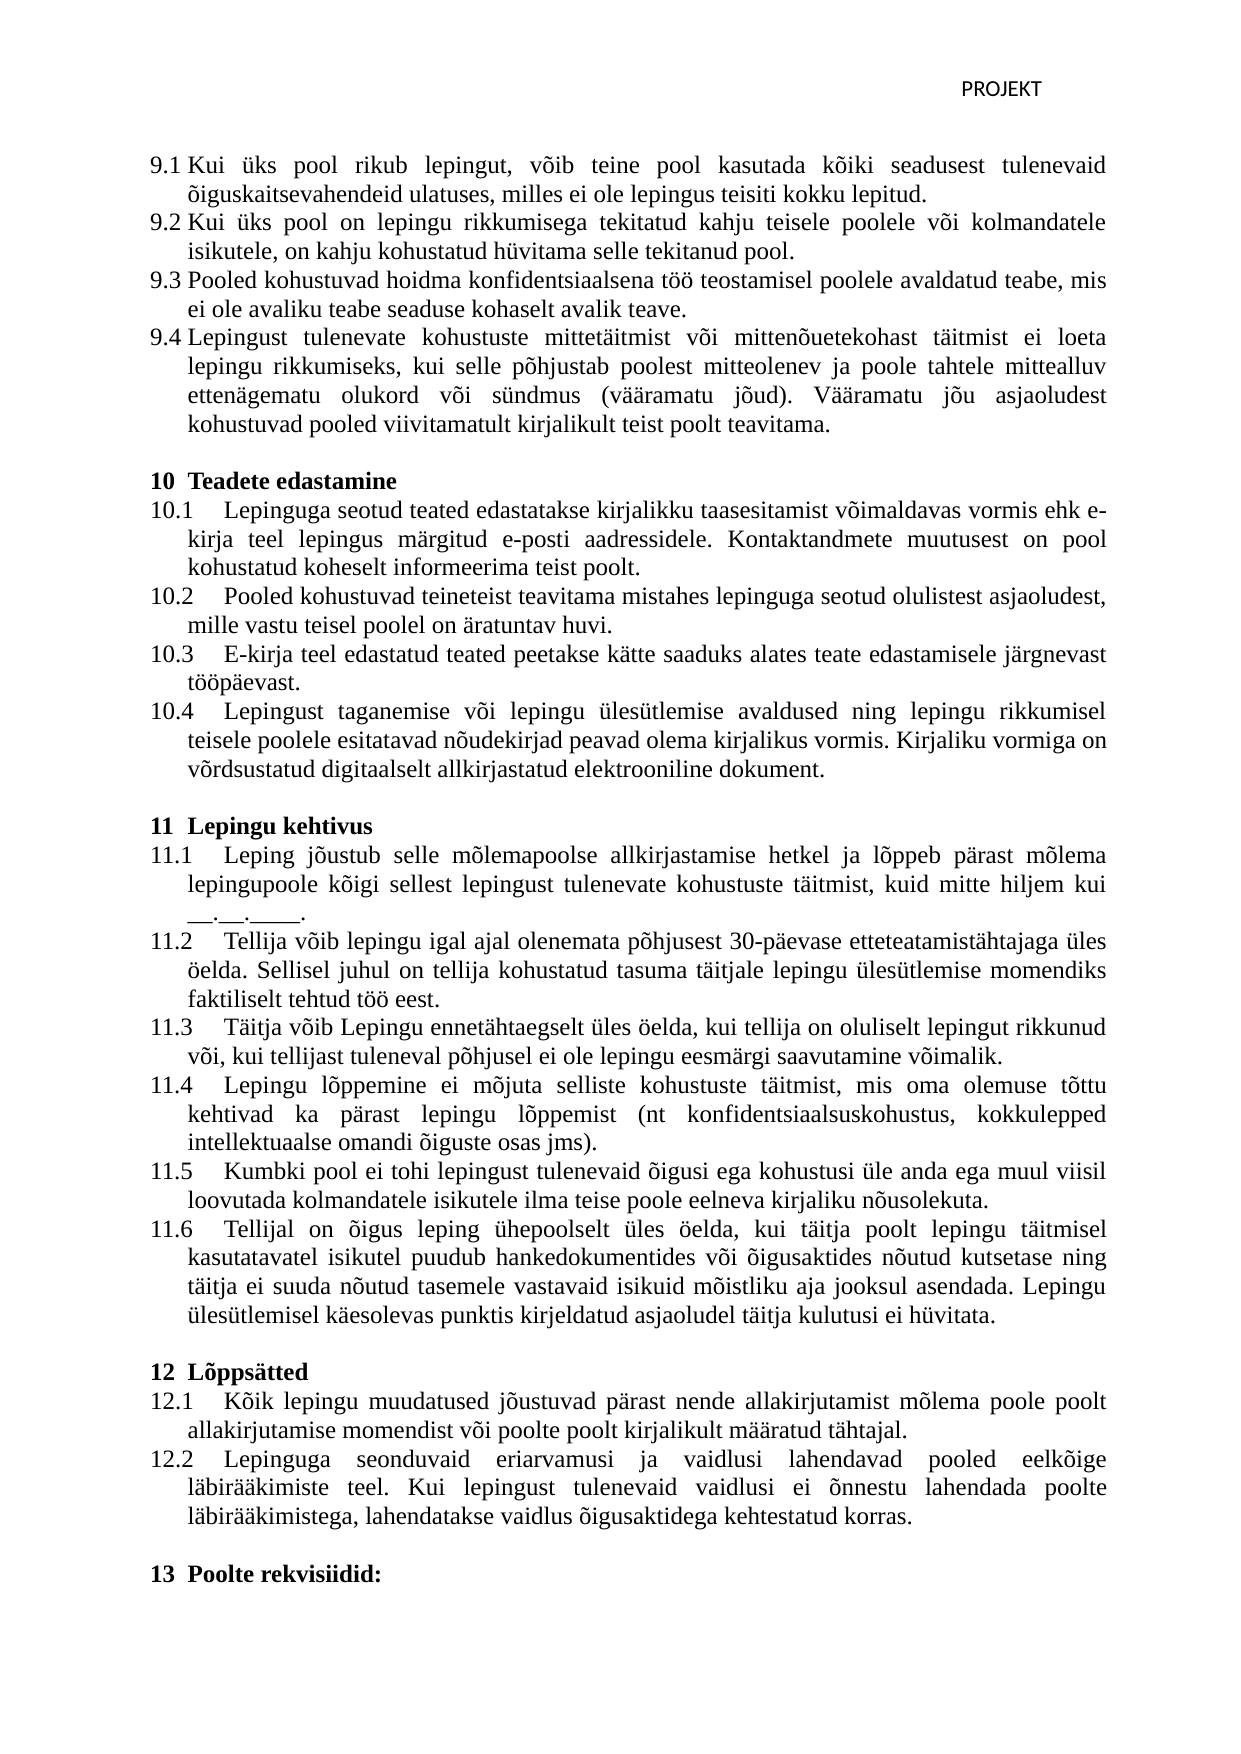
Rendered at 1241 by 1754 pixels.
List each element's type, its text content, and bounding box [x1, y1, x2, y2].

list Pooled kohustuvad hoidma konfidentsiaalsena töö teostamisel poolele avaldatud teabe, mis ei ole avaliku teabe seaduse kohaselt avalik teave. [150, 265, 1107, 322]
list Kui üks pool rikub lepingut, võib teine pool kasutada kõiki seadusest tulenevaid õiguskaitsevahendeid ulatuses, milles ei ole lepingus teisiti kokku lepitud. [150, 150, 1107, 207]
list Poolte rekvisiidid: [150, 1559, 1107, 1587]
list Kõik lepingu muudatused jõustuvad pärast nende allakirjutamist mõlema poole poolt allakirjutamise momendist või poolte poolt kirjalikult määratud tähtajal. [150, 1386, 1107, 1444]
list Leping jõustub selle mõlemapoolse allkirjastamise hetkel ja lõppeb pärast mõlema lepingupoole kõigi sellest lepingust tulenevate kohustuste täitmist, kuid mitte hiljem kui __.__.____. [150, 840, 1107, 926]
list Lõppsätted [150, 1357, 1107, 1386]
list Teadete edastamine [150, 466, 1107, 495]
list Lepingu lõppemine ei mõjuta selliste kohustuste täitmist, mis oma olemuse tõttu kehtivad ka pärast lepingu lõppemist (nt konfidentsiaalsuskohustus, kokkulepped intellektuaalse omandi õiguste osas jms). [150, 1070, 1107, 1156]
list Lepinguga seonduvaid eriarvamusi ja vaidlusi lahendavad pooled eelkõige läbirääkimiste teel. Kui lepingust tulenevaid vaidlusi ei õnnestu lahendada poolte läbirääkimistega, lahendatakse vaidlus õigusaktidega kehtestatud korras. [150, 1444, 1107, 1530]
list Kumbki pool ei tohi lepingust tulenevaid õigusi ega kohustusi üle anda ega muul viisil loovutada kolmandatele isikutele ilma teise poole eelneva kirjaliku nõusolekuta. [150, 1156, 1107, 1214]
list Tellija võib lepingu igal ajal olenemata põhjusest 30-päevase etteteatamistähtajaga üles öelda. Sellisel juhul on tellija kohustatud tasuma täitjale lepingu ülesütlemise momendiks faktiliselt tehtud töö eest. [150, 926, 1107, 1012]
list Tellijal on õigus leping ühepoolselt üles öelda, kui täitja poolt lepingu täitmisel kasutatavatel isikutel puudub hankedokumentides või õigusaktides nõutud kutsetase ning täitja ei suuda nõutud tasemele vastavaid isikuid mõistliku aja jooksul asendada. Lepingu ülesütlemisel käesolevas punktis kirjeldatud asjaoludel täitja kulutusi ei hüvitata. [150, 1214, 1107, 1329]
list Lepingu kehtivus [150, 811, 1107, 840]
list Pooled kohustuvad teineteist teavitama mistahes lepinguga seotud olulistest asjaoludest, mille vastu teisel poolel on äratuntav huvi. [150, 581, 1107, 639]
list Lepingust taganemise või lepingu ülesütlemise avaldused ning lepingu rikkumisel teisele poolele esitatavad nõudekirjad peavad olema kirjalikus vormis. Kirjaliku vormiga on võrdsustatud digitaalselt allkirjastatud elektrooniline dokument. [150, 696, 1107, 782]
list Lepingust tulenevate kohustuste mittetäitmist või mittenõuetekohast täitmist ei loeta lepingu rikkumiseks, kui selle põhjustab poolest mitteolenev ja poole tahtele mittealluv ettenägematu olukord või sündmus (vääramatu jõud). Vääramatu jõu asjaoludest kohustuvad pooled viivitamatult kirjalikult teist poolt teavitama. [150, 322, 1107, 437]
list E-kirja teel edastatud teated peetakse kätte saaduks alates teate edastamisele järgnevast tööpäevast. [150, 639, 1107, 696]
list Lepinguga seotud teated edastatakse kirjalikku taasesitamist võimaldavas vormis ehk e-kirja teel lepingus märgitud e-posti aadressidele. Kontaktandmete muutusest on pool kohustatud koheselt informeerima teist poolt. [150, 495, 1107, 581]
list Kui üks pool on lepingu rikkumisega tekitatud kahju teisele poolele või kolmandatele isikutele, on kahju kohustatud hüvitama selle tekitanud pool. [150, 207, 1107, 265]
list Täitja võib Lepingu ennetähtaegselt üles öelda, kui tellija on oluliselt lepingut rikkunud või, kui tellijast tuleneval põhjusel ei ole lepingu eesmärgi saavutamine võimalik. [150, 1012, 1107, 1070]
